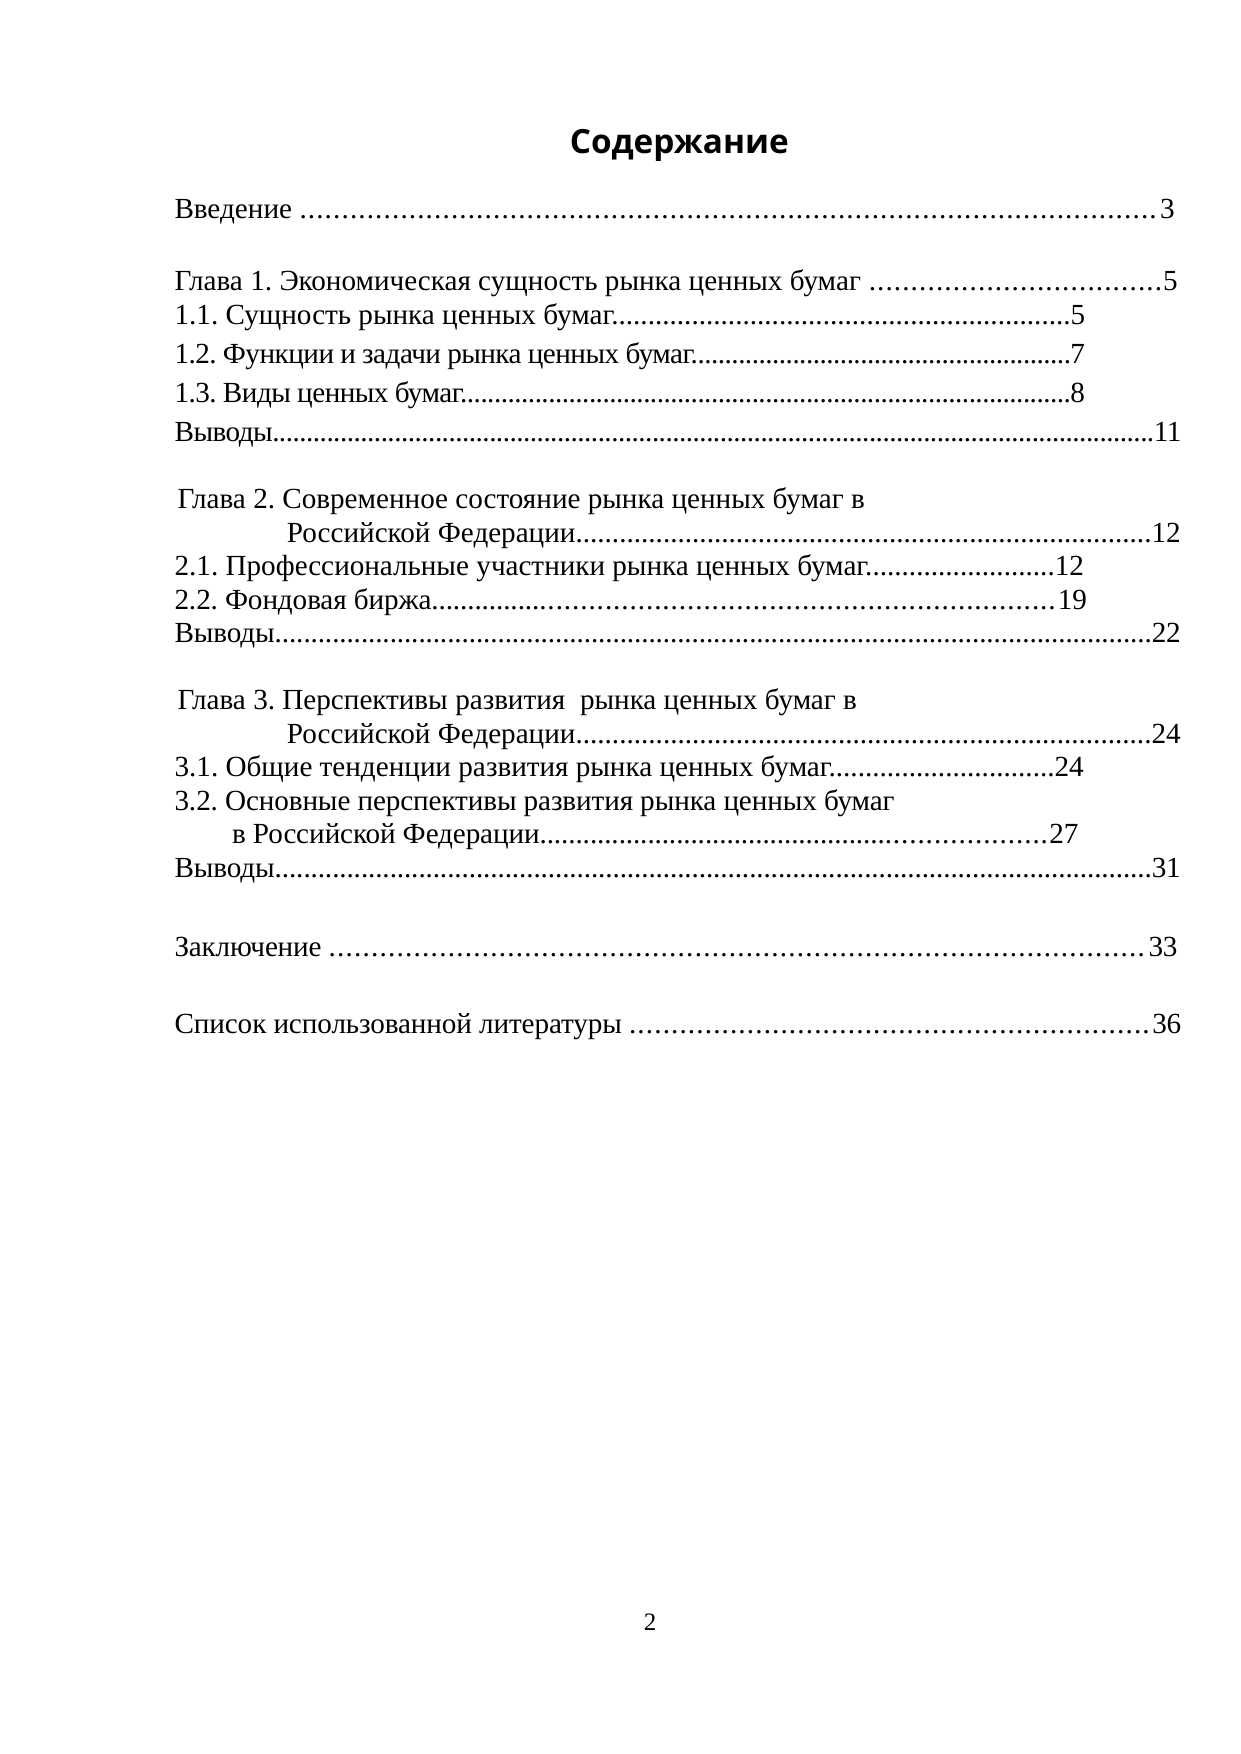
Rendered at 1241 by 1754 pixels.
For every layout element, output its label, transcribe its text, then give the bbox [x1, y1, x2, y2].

text 2.1. Профессиональные участники рынка ценных бумаг..........................12 [118, 548, 1189, 582]
text Российской Федерации...............................................................................12 [118, 515, 1181, 548]
text Список использованной литературы ..............................................................36 [118, 1006, 1189, 1039]
text 1.1. Сущность рынка ценных бумаг...............................................................5 [118, 297, 1189, 330]
text Выводы..........................................................................................................................31 [118, 850, 1189, 884]
text Российской Федерации...............................................................................24 [118, 716, 1181, 749]
text Заключение ................................................................................................33 [118, 929, 1189, 963]
text 1.2. Функции и задачи рынка ценных бумаг........................................................7 [118, 336, 1189, 369]
text 3.1. Общие тенденции развития рынка ценных бумаг...............................24 [118, 749, 1189, 783]
text Глава 1. Экономическая сущность рынка ценных бумаг ...................................5 [118, 263, 1189, 297]
text Содержание [118, 118, 1181, 163]
text Глава 2. Современное состояние рынка ценных бумаг в [118, 481, 1181, 515]
text 3.2. Основные перспективы развития рынка ценных бумаг [118, 783, 1189, 817]
text Введение ......................................................................................................3 [118, 191, 1189, 225]
text Выводы..........................................................................................................................22 [118, 615, 1189, 649]
text Глава 3. Перспективы развития рынка ценных бумаг в [118, 682, 1181, 716]
text в Российской Федерации....................................................................27 [118, 817, 1189, 850]
text Выводы..................................................................................................................................11 [118, 414, 1189, 448]
text 1.3. Виды ценных бумаг..........................................................................................8 [118, 375, 1189, 408]
text 2.2. Фондовая биржа..............................................................................19 [118, 582, 1189, 615]
